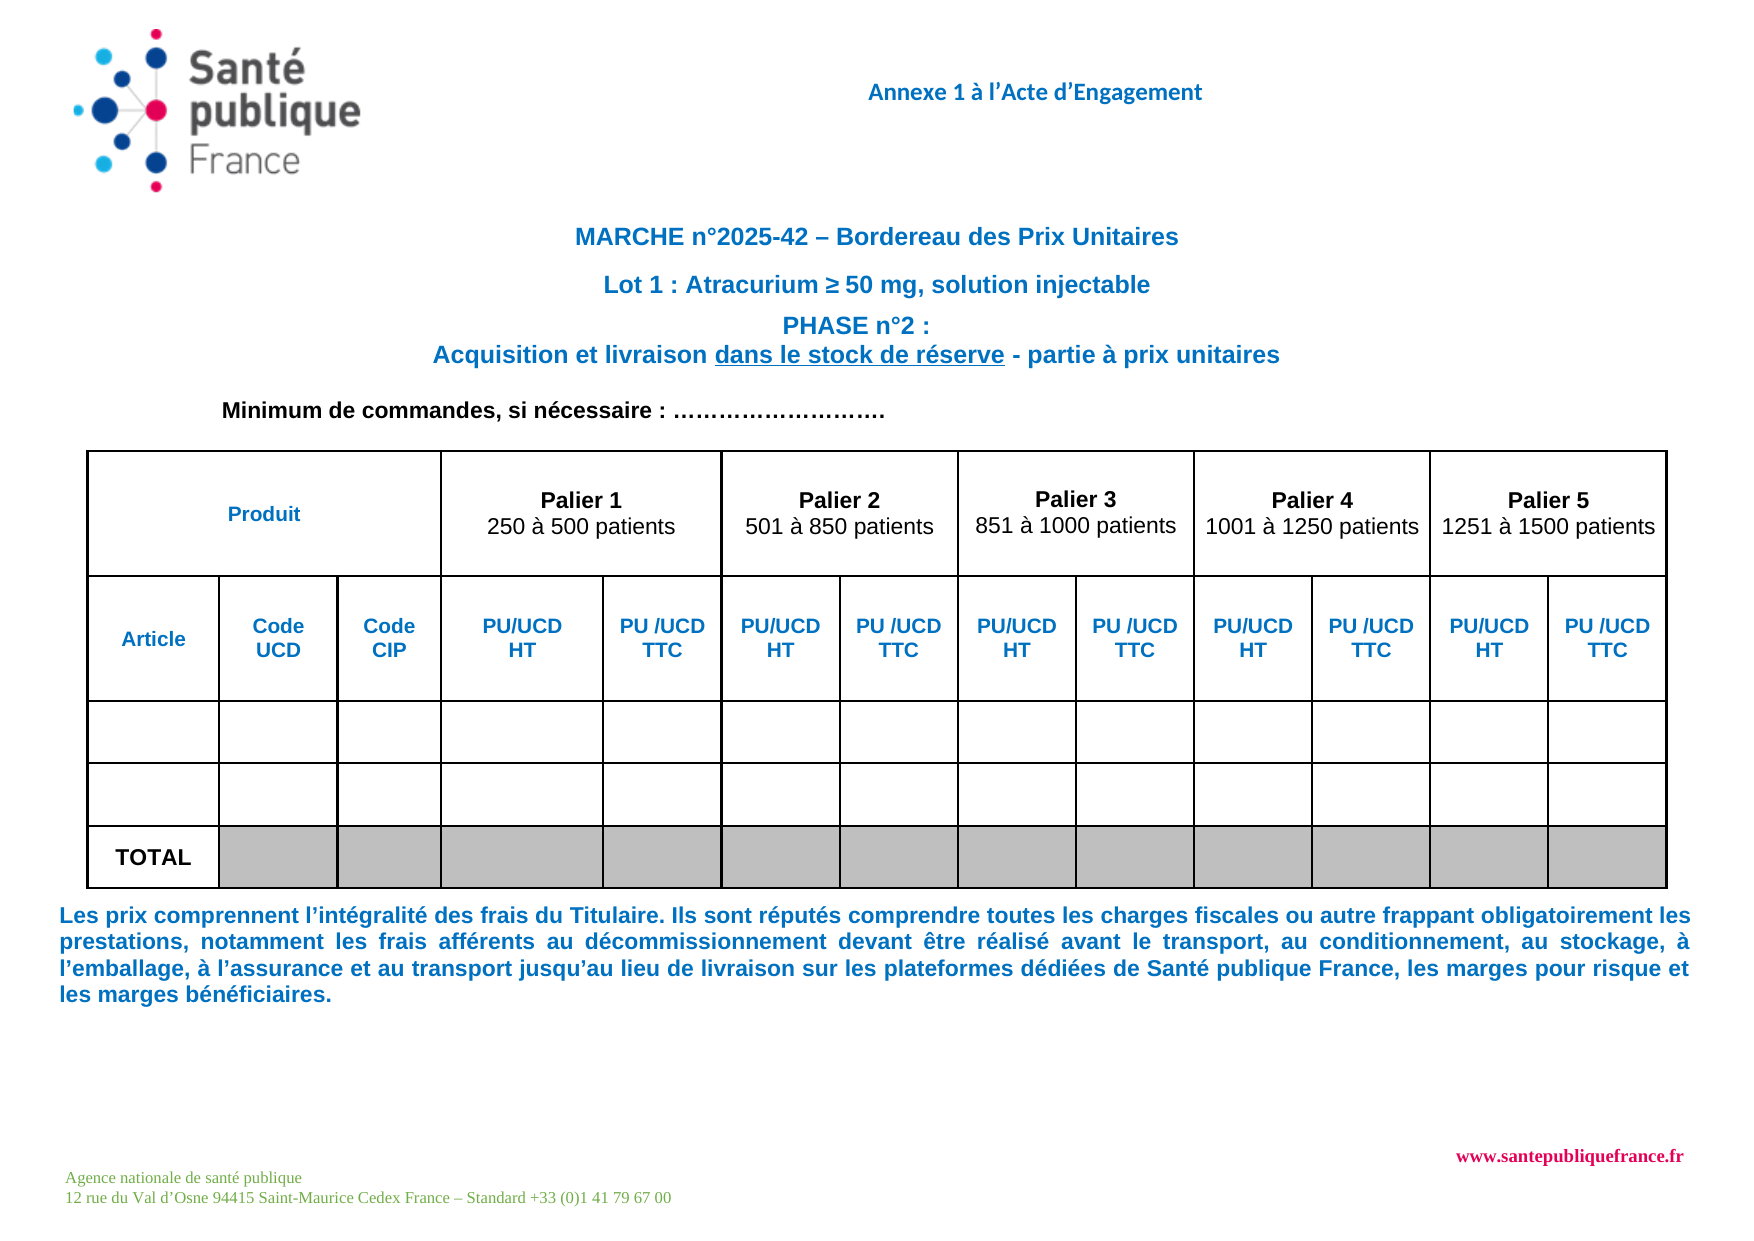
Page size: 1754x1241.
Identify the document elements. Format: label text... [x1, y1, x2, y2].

table_cell [339, 702, 440, 762]
table_cell [220, 827, 336, 887]
table_cell [1431, 702, 1547, 762]
table_cell [339, 827, 440, 887]
table_cell [959, 702, 1075, 762]
table_cell [723, 702, 839, 762]
table_cell [1313, 702, 1429, 762]
table_cell PU/UCD HT [723, 577, 839, 700]
table_cell [841, 764, 957, 825]
table_header Palier 5 1251 à 1500 patients [1431, 452, 1665, 575]
table_cell PU /UCD TTC [1077, 577, 1193, 700]
table_cell [723, 827, 839, 887]
table_cell [220, 764, 336, 825]
table_cell [1195, 827, 1311, 887]
table_cell [723, 764, 839, 825]
table_cell [1313, 827, 1429, 887]
table_cell PU /UCD TTC [1313, 577, 1429, 700]
table_cell [1431, 827, 1547, 887]
table_cell PU/UCD HT [442, 577, 602, 700]
table_cell [1077, 702, 1193, 762]
table_cell Code UCD [220, 577, 336, 700]
table_cell [604, 764, 720, 825]
table_cell PU /UCD TTC [1549, 577, 1665, 700]
table_cell [1313, 764, 1429, 825]
text PHASE n°2 : [59, 311, 1653, 339]
table_cell [1195, 702, 1311, 762]
text Lot 1 : Atracurium ≥ 50 mg, solution injectable [59, 270, 1695, 299]
table_header Palier 3 851 à 1000 patients [959, 452, 1193, 575]
table_cell [442, 827, 602, 887]
text Minimum de commandes, si nécessaire : ………………………. [222, 397, 1698, 423]
table_cell [841, 827, 957, 887]
table_cell [442, 764, 602, 825]
table_cell Article [89, 577, 218, 700]
table_cell [1431, 764, 1547, 825]
table_header Produit [89, 452, 440, 575]
table_cell [959, 827, 1075, 887]
table_cell [1549, 827, 1665, 887]
text MARCHE n°2025-42 – Bordereau des Prix Unitaires [59, 222, 1695, 251]
table_cell [959, 764, 1075, 825]
table_cell [442, 702, 602, 762]
table_cell [89, 702, 218, 762]
table_cell [1077, 764, 1193, 825]
table_cell [841, 702, 957, 762]
table_cell [1549, 764, 1665, 825]
table_cell [89, 764, 218, 825]
picture [73, 29, 362, 194]
table_cell [339, 764, 440, 825]
table_cell PU/UCD HT [1195, 577, 1311, 700]
table_cell [604, 827, 720, 887]
table_cell [604, 702, 720, 762]
table_cell [1549, 702, 1665, 762]
table_cell PU /UCD TTC [604, 577, 720, 700]
table_header Palier 2 501 à 850 patients [723, 452, 957, 575]
table_cell PU/UCD HT [959, 577, 1075, 700]
table_cell PU/UCD HT [1431, 577, 1547, 700]
table_cell Code CIP [339, 577, 440, 700]
table_header Palier 1 250 à 500 patients [442, 452, 720, 575]
text Acquisition et livraison dans le stock de réserve - partie à prix unitaires [59, 339, 1653, 368]
table_header Palier 4 1001 à 1250 patients [1195, 452, 1429, 575]
table_cell [1077, 827, 1193, 887]
table_cell [1195, 764, 1311, 825]
text Les prix comprennent l’intégralité des frais du Titulaire. Ils sont réputés comprendre toutes les charges fiscales ou autre frappant obligatoirement les prestations, notamment les frais afférents au décommissionnement devant être réalisé avant le transport, au conditionnement, au stockage, à l’emballage, à l’assurance et au transport jusqu’au lieu de livraison sur les plateformes dédiées de Santé publique France, les marges pour risque et les marges bénéficiaires. [59, 902, 1692, 1007]
table_cell TOTAL [89, 827, 218, 887]
table_cell [220, 702, 336, 762]
table_cell PU /UCD TTC [841, 577, 957, 700]
